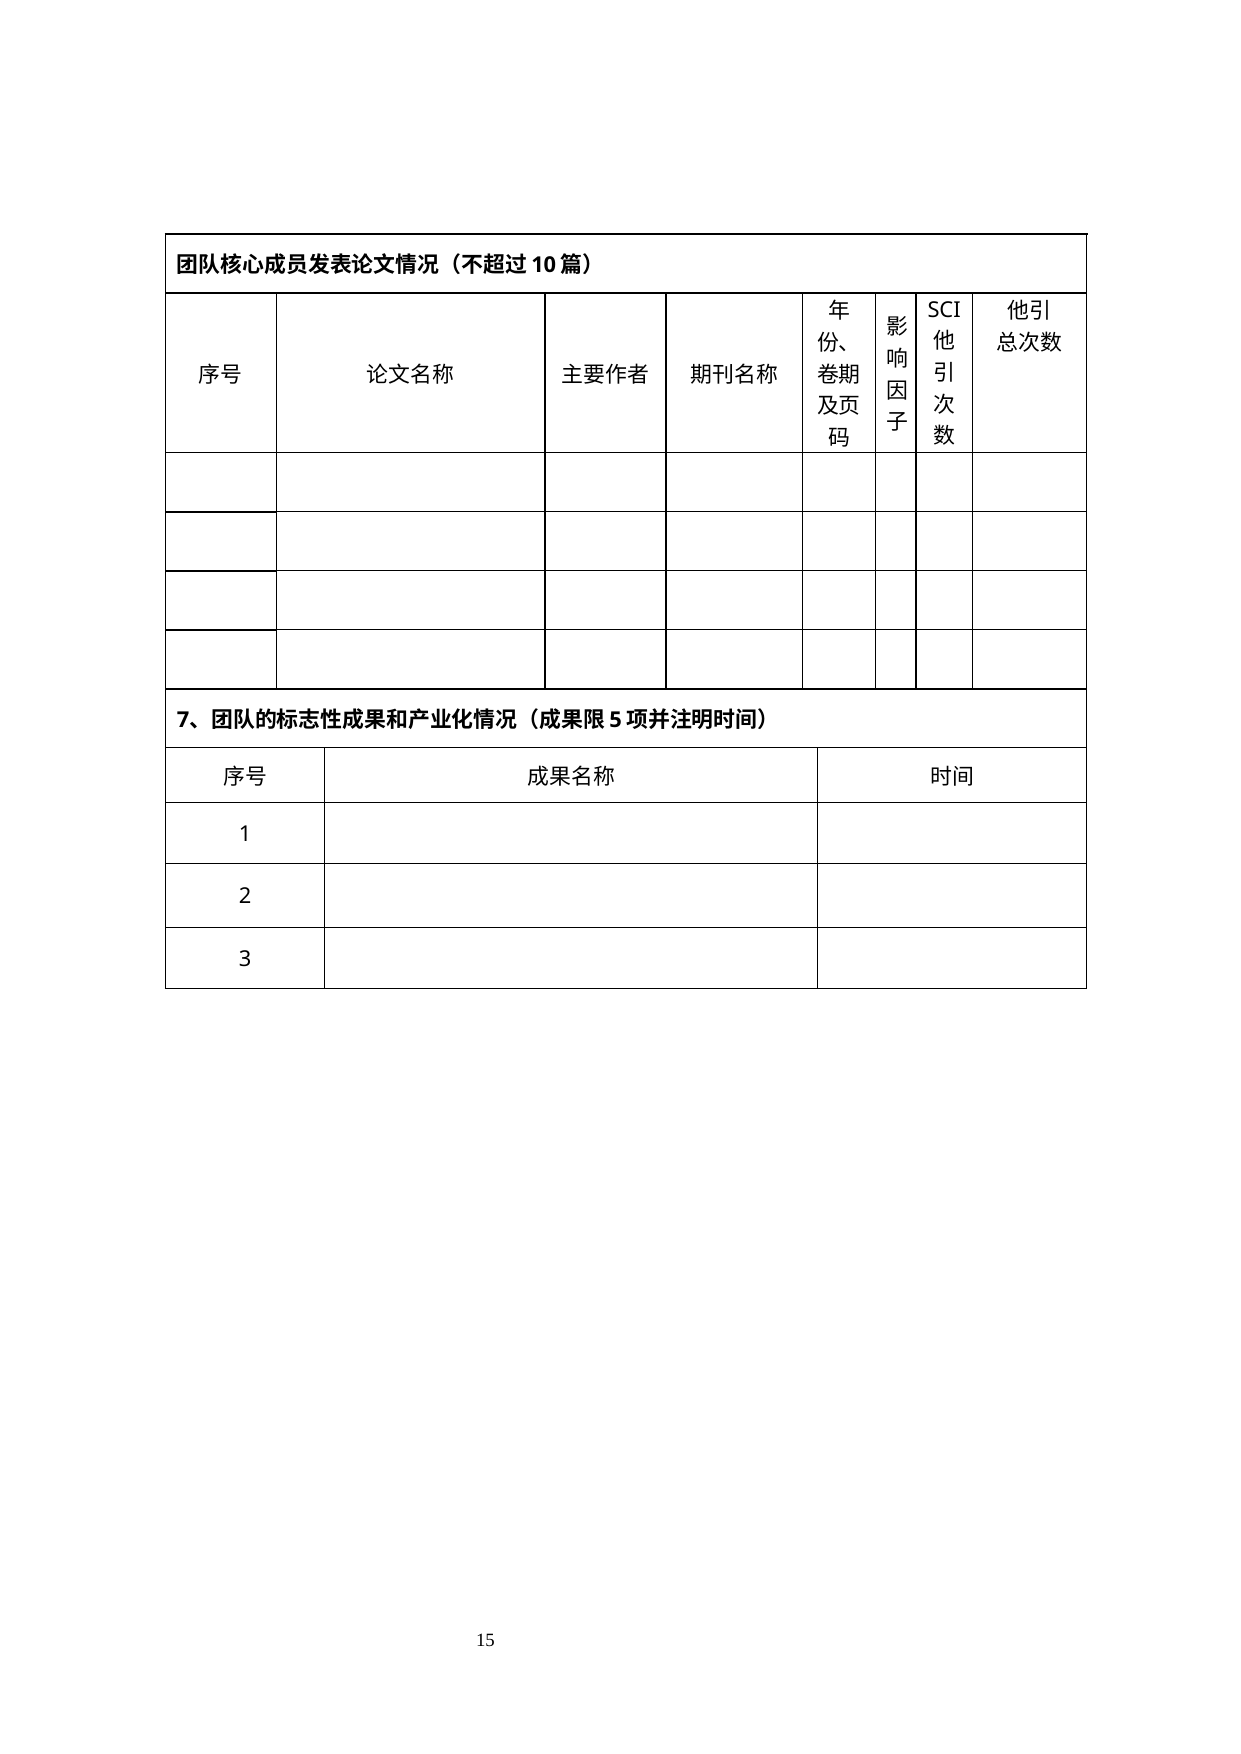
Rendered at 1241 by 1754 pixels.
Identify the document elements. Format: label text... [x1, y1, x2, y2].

table_cell [973, 453, 1086, 511]
table_cell [973, 571, 1086, 629]
table_cell [277, 630, 544, 688]
table_cell [166, 453, 276, 511]
table_cell [818, 864, 1086, 927]
table_cell [277, 453, 544, 511]
table_cell [818, 928, 1086, 988]
table_cell [876, 512, 915, 570]
table_cell [917, 571, 972, 629]
table_cell [803, 630, 875, 688]
table_cell 期刊名称 [667, 294, 802, 452]
table_cell 7、团队的标志性成果和产业化情况（成果限5项并注明时间） [166, 690, 1086, 747]
table_cell [973, 630, 1086, 688]
table_cell [917, 630, 972, 688]
table_cell 时间 [818, 748, 1086, 802]
table_cell [876, 630, 915, 688]
table_cell [546, 630, 665, 688]
table_cell [546, 512, 665, 570]
table_cell 年份、卷期及页码 [803, 294, 875, 452]
table_cell [166, 631, 276, 688]
table_cell [803, 571, 875, 629]
table_cell [325, 864, 817, 927]
table_cell [325, 928, 817, 988]
table_cell [667, 630, 802, 688]
table_cell [803, 512, 875, 570]
table_cell [876, 453, 915, 511]
table_cell [803, 453, 875, 511]
table_cell [917, 453, 972, 511]
table_cell [166, 513, 276, 570]
table_cell [917, 512, 972, 570]
table_cell 成果名称 [325, 748, 817, 802]
table_cell 序号 [166, 748, 324, 802]
table_cell 影响因子 [876, 294, 915, 452]
table_cell [546, 453, 665, 511]
table_cell 主要作者 [546, 294, 665, 452]
table_cell [667, 512, 802, 570]
table_cell 3 [166, 928, 324, 988]
table_cell [546, 571, 665, 629]
table_cell SCI他引次数 [917, 294, 972, 452]
table_cell [973, 512, 1086, 570]
table_cell [277, 571, 544, 629]
table_cell [876, 571, 915, 629]
table_cell [667, 571, 802, 629]
table_cell 他引 总次数 [973, 294, 1086, 452]
table_cell 序号 [166, 294, 276, 452]
table_cell 2 [166, 864, 324, 927]
table_cell [667, 453, 802, 511]
table_cell [277, 512, 544, 570]
table_cell 论文名称 [277, 294, 544, 452]
table_cell [325, 803, 817, 863]
table_header 团队核心成员发表论文情况（不超过10篇） [166, 235, 1086, 292]
table_cell 1 [166, 803, 324, 863]
table_cell [166, 572, 276, 629]
table_cell [818, 803, 1086, 863]
